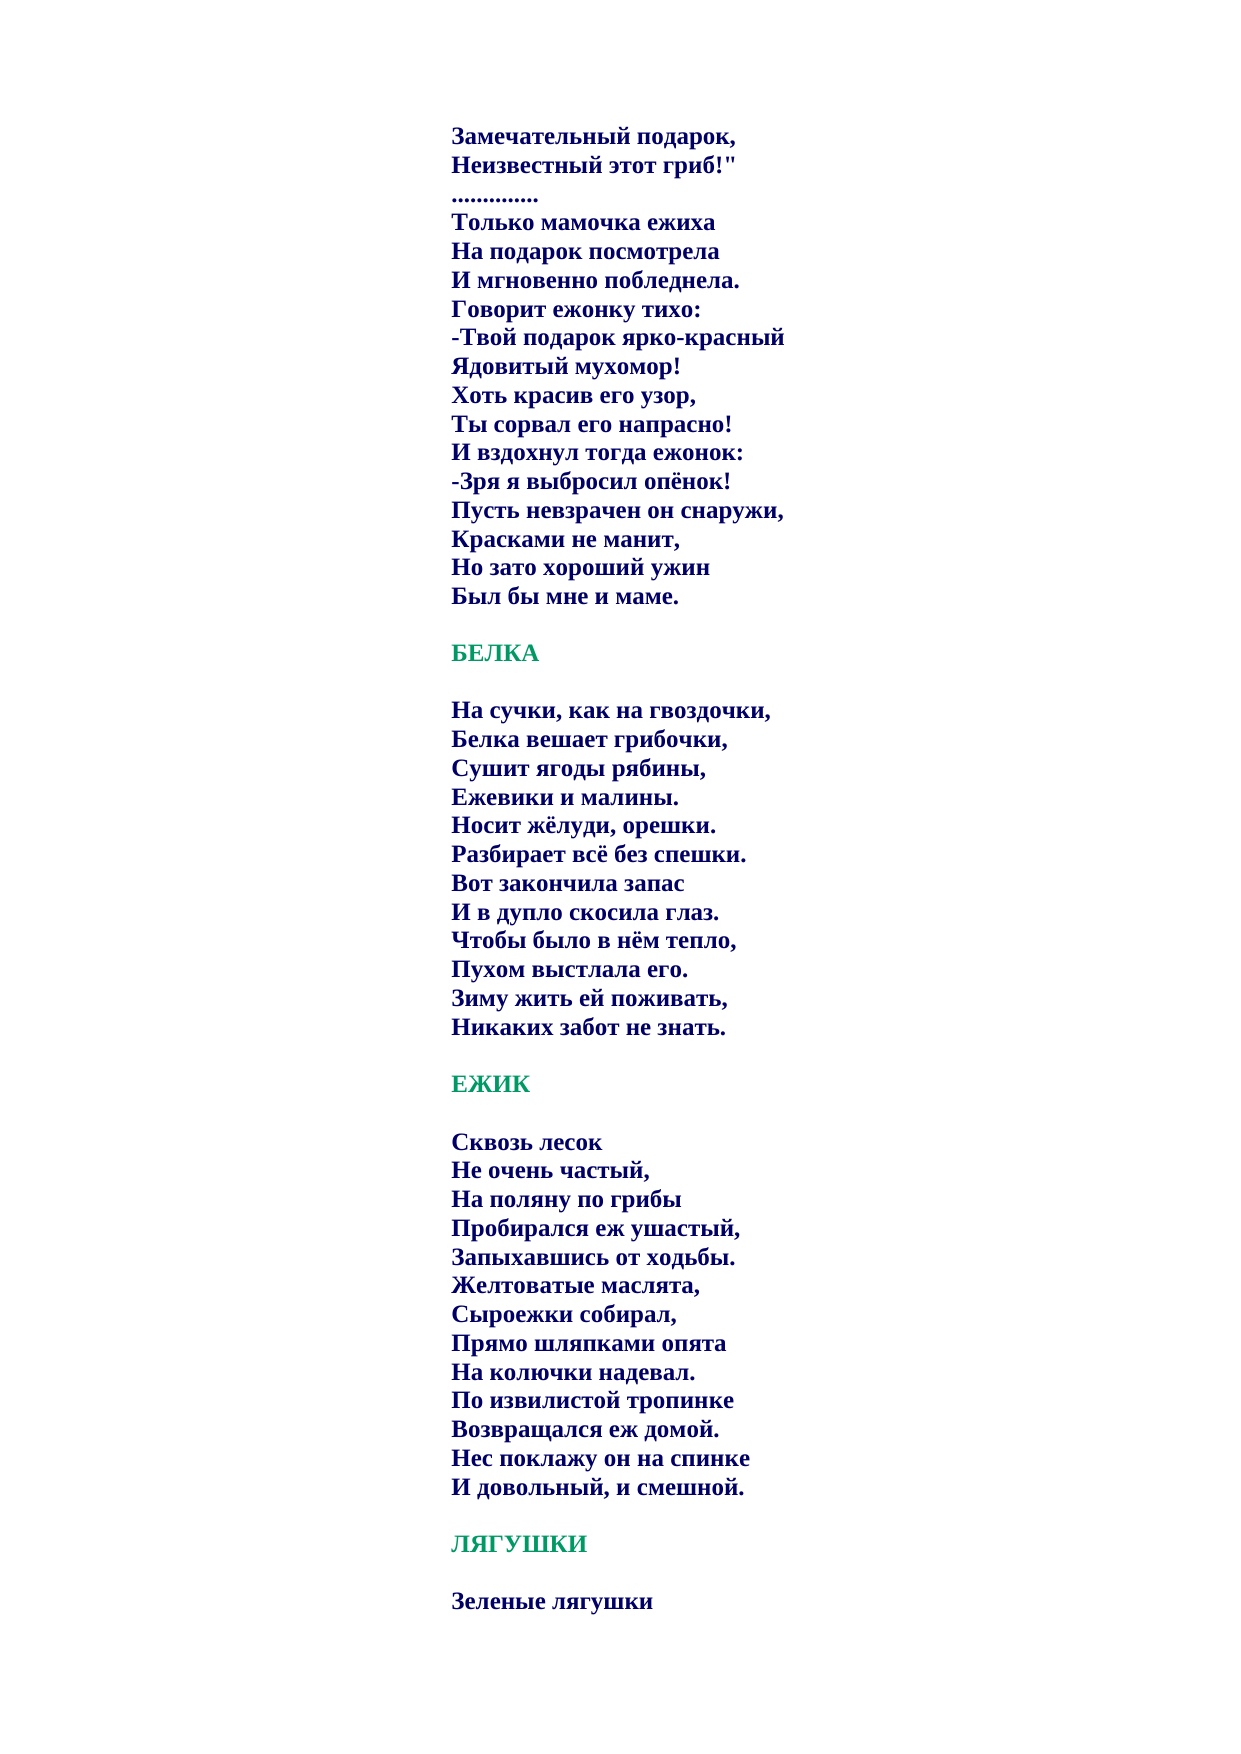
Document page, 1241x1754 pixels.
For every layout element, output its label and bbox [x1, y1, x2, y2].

table_header [448, 118, 881, 1618]
